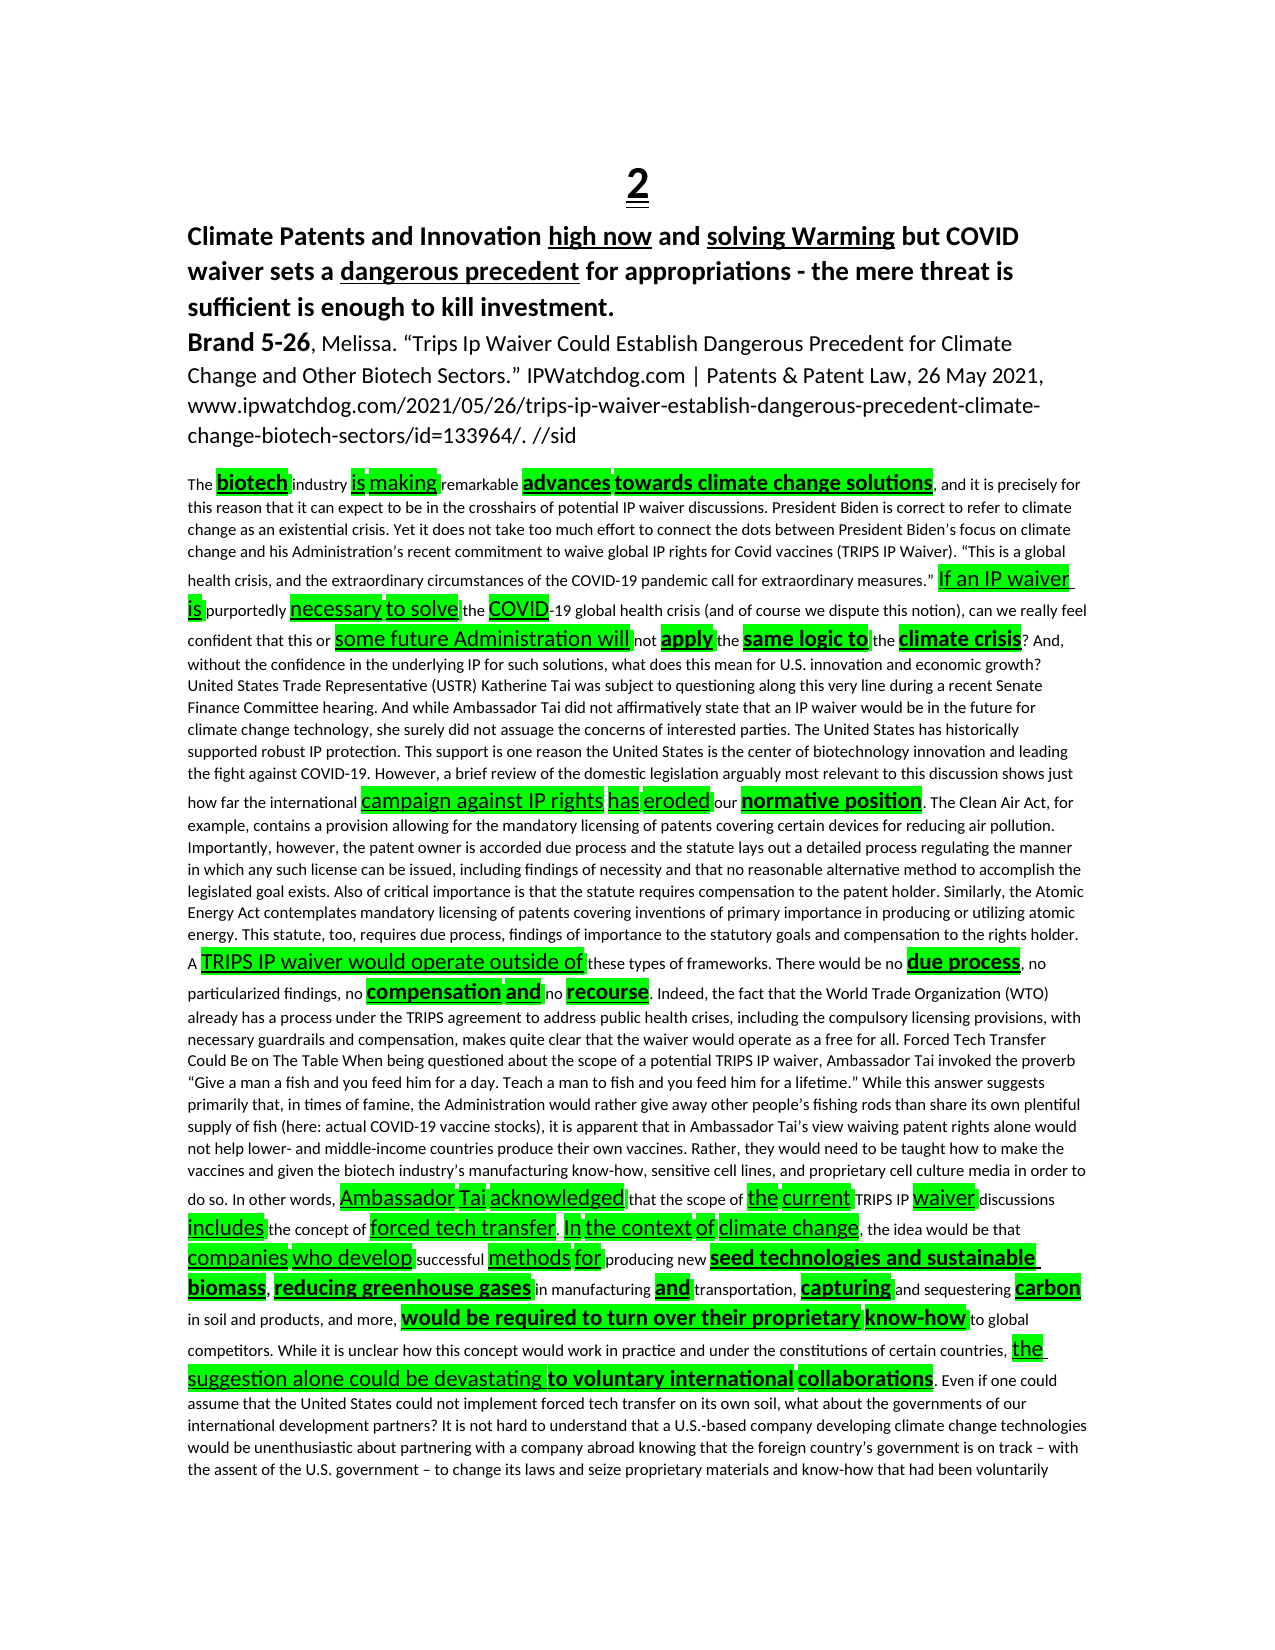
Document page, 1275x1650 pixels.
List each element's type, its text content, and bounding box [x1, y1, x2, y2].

text Brand 5-26, Melissa. “Trips Ip Waiver Could Establish Dangerous Precedent for Climate Change and Other Biotech Sectors.” IPWatchdog.com | Patents & Patent Law, 26 May 2021, www.ipwatchdog.com/2021/05/26/trips-ip-waiver-establish-dangerous-precedent-climate-change-biotech-sectors/id=133964/. //sid [187, 326, 1087, 449]
subtitle 2 [187, 154, 1087, 210]
subtitle Climate Patents and Innovation high now and solving Warming but COVID waiver sets a dangerous precedent for appropriations - the mere threat is sufficient is enough to kill investment. [187, 219, 1087, 323]
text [187, 468, 1087, 1479]
